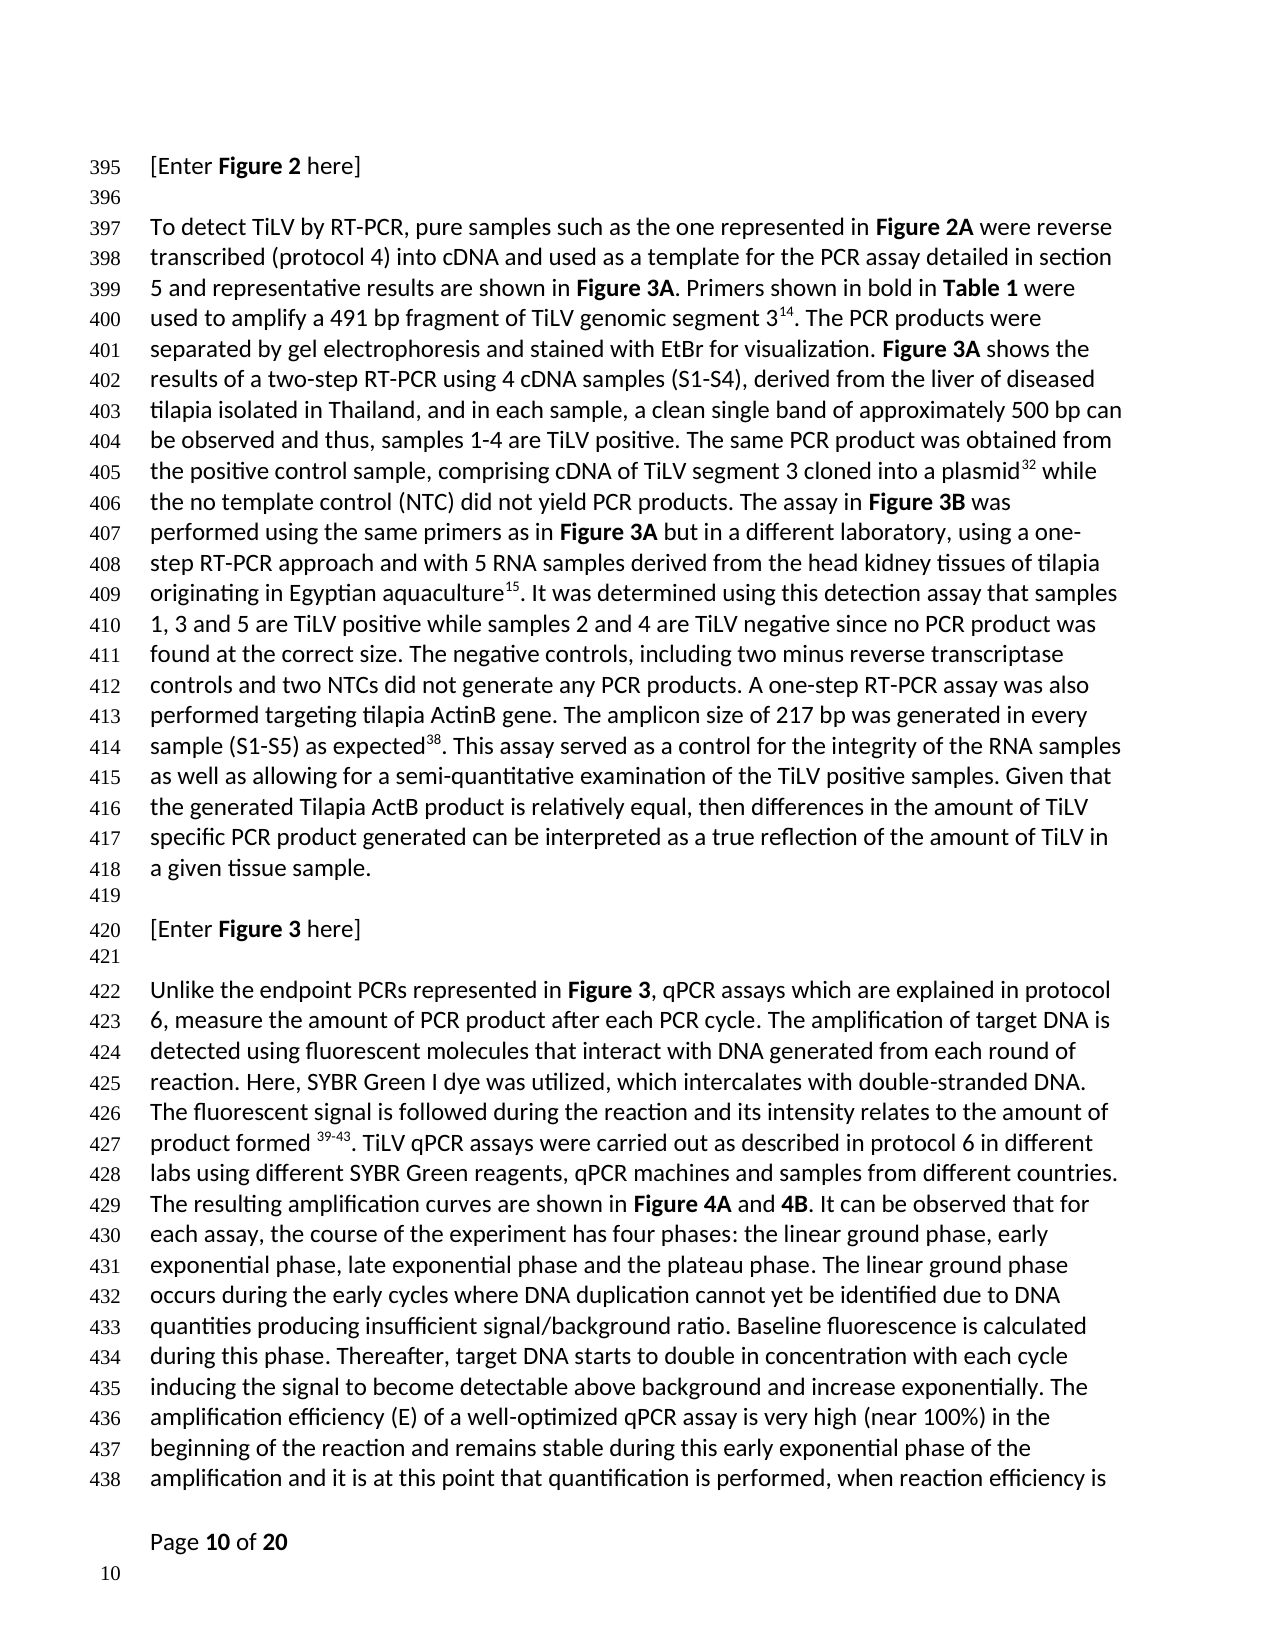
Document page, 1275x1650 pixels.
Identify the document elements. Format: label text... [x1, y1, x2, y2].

text [Enter Figure 2 here] [150, 150, 1125, 181]
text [150, 974, 1125, 1493]
text [Enter Figure 3 here] [150, 913, 1125, 943]
text To detect TiLV by RT-PCR, pure samples such as the one represented in Figure 2A were reverse transcribed (protocol 4) into cDNA and used as a template for the PCR assay detailed in section 5 and representative results are shown in Figure 3A. Primers shown in bold in Table 1 were used to amplify a 491 bp fragment of TiLV genomic segment 314. The PCR products were separated by gel electrophoresis and stained with EtBr for visualization. Figure 3A shows the results of a two-step RT-PCR using 4 cDNA samples (S1-S4), derived from the liver of diseased tilapia isolated in Thailand, and in each sample, a clean single band of approximately 500 bp can be observed and thus, samples 1-4 are TiLV positive. The same PCR product was obtained from the positive control sample, comprising cDNA of TiLV segment 3 cloned into a plasmid32 while the no template control (NTC) did not yield PCR products. The assay in Figure 3B was performed using the same primers as in Figure 3A but in a different laboratory, using a one-step RT-PCR approach and with 5 RNA samples derived from the head kidney tissues of tilapia originating in Egyptian aquaculture15. It was determined using this detection assay that samples 1, 3 and 5 are TiLV positive while samples 2 and 4 are TiLV negative since no PCR product was found at the correct size. The negative controls, including two minus reverse transcriptase controls and two NTCs did not generate any PCR products. A one-step RT-PCR assay was also performed targeting tilapia ActinB gene. The amplicon size of 217 bp was generated in every sample (S1-S5) as expected38. This assay served as a control for the integrity of the RNA samples as well as allowing for a semi-quantitative examination of the TiLV positive samples. Given that the generated Tilapia ActB product is relatively equal, then differences in the amount of TiLV specific PCR product generated can be interpreted as a true reflection of the amount of TiLV in a given tissue sample. [150, 211, 1125, 882]
